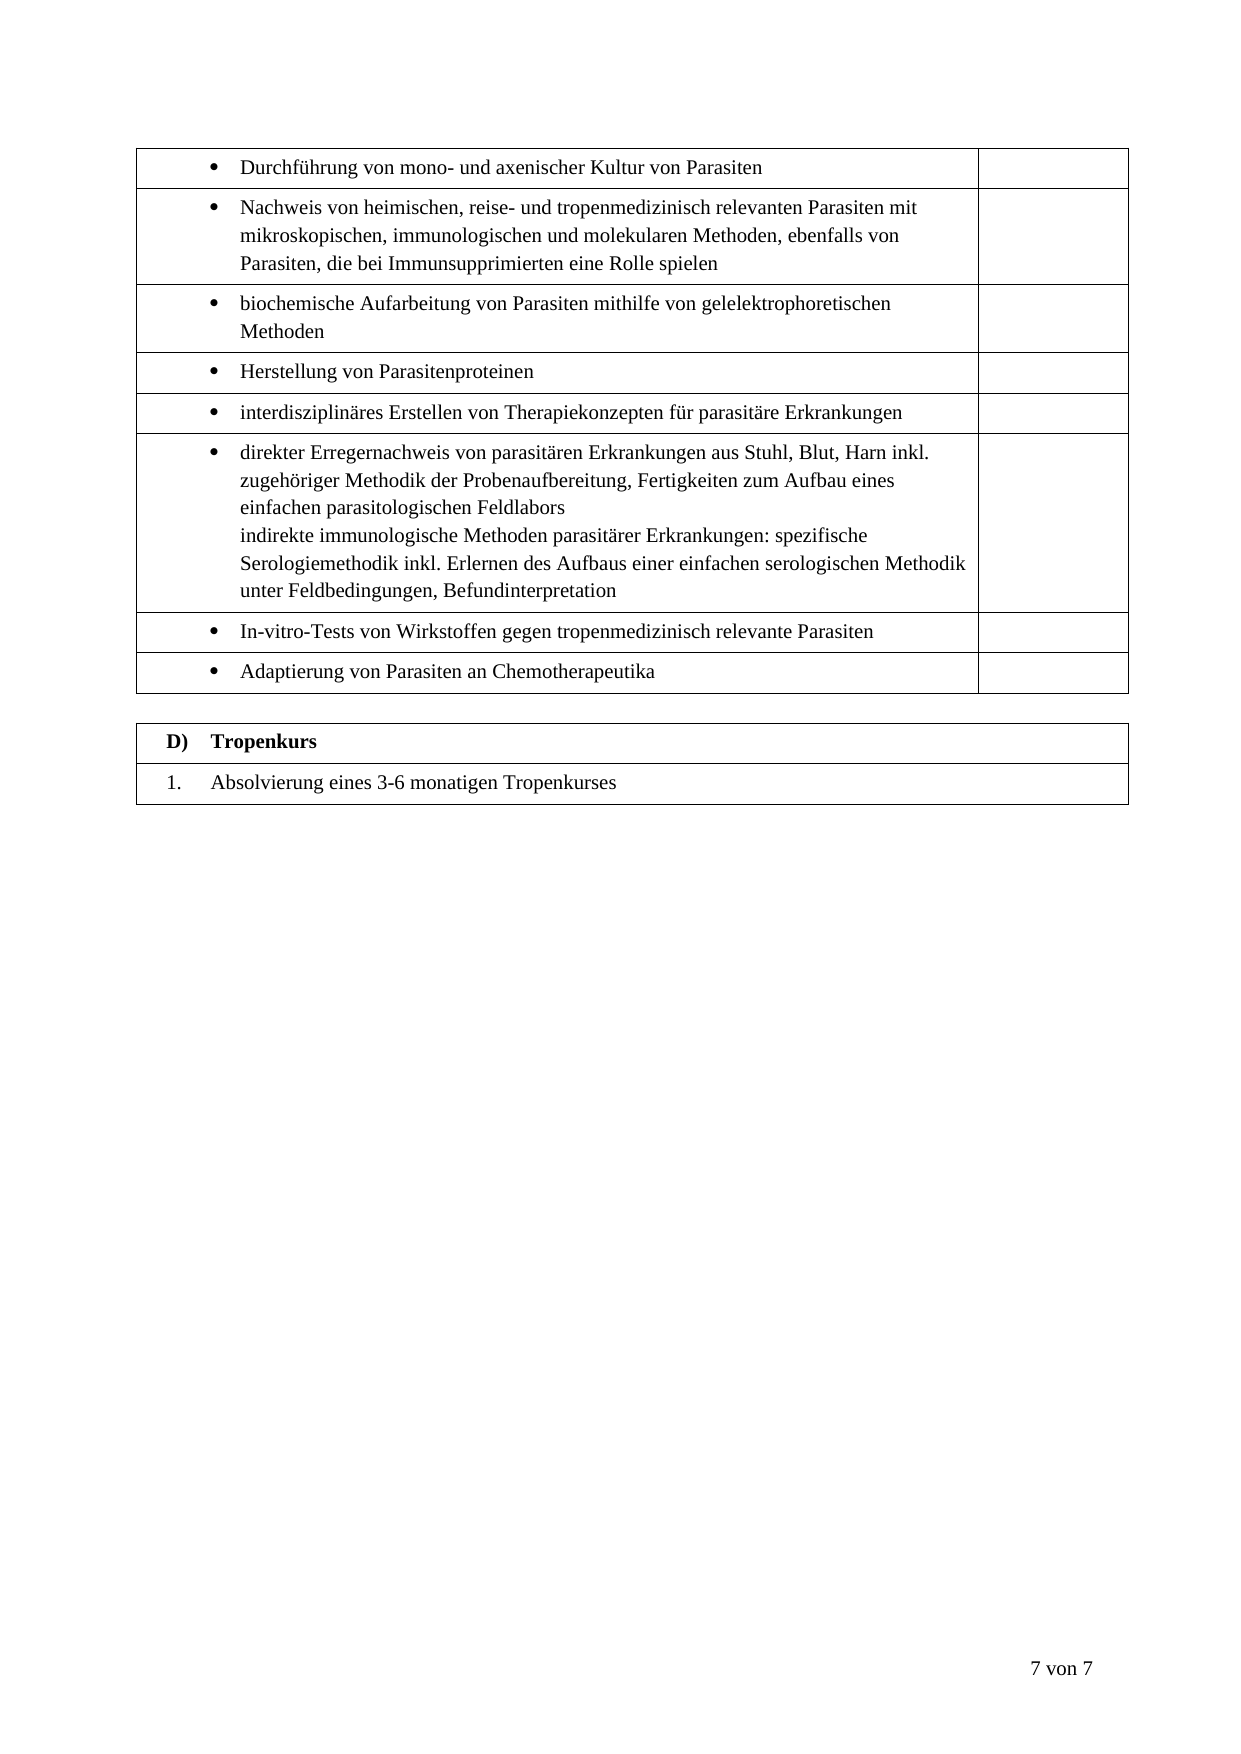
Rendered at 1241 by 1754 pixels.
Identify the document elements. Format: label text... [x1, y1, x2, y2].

table_cell [979, 653, 1128, 693]
table_cell biochemische Aufarbeitung von Parasiten mithilfe von gelelektrophoretischen Methoden [137, 285, 978, 352]
table_cell Herstellung von Parasitenproteinen [137, 353, 978, 393]
table_cell In-vitro-Tests von Wirkstoffen gegen tropenmedizinisch relevante Parasiten [137, 613, 978, 652]
table_cell [979, 434, 1128, 612]
table_cell direkter Erregernachweis von parasitären Erkrankungen aus Stuhl, Blut, Harn inkl. zugehöriger Methodik der Probenaufbereitung, Fertigkeiten zum Aufbau eines einfachen parasitologischen Feldlabors indirekte immunologische Methoden parasitärer Erkrankungen: spezifische Serologiemethodik inkl. Erlernen des Aufbaus einer einfachen serologischen Methodik unter Feldbedingungen, Befundinterpretation [137, 434, 978, 612]
table_cell [979, 613, 1128, 652]
table_cell [979, 394, 1128, 433]
table_cell Adaptierung von Parasiten an Chemotherapeutika [137, 653, 978, 693]
table_cell Absolvierung eines 3-6 monatigen Tropenkurses [137, 764, 1128, 803]
table_cell [979, 189, 1128, 284]
table_cell interdisziplinäres Erstellen von Therapiekonzepten für parasitäre Erkrankungen [137, 394, 978, 433]
table_cell [979, 285, 1128, 352]
table_cell [979, 353, 1128, 393]
table_cell Durchführung von mono- und axenischer Kultur von Parasiten [137, 149, 978, 188]
table_cell Nachweis von heimischen, reise- und tropenmedizinisch relevanten Parasiten mit mikroskopischen, immunologischen und molekularen Methoden, ebenfalls von Parasiten, die bei Immunsupprimierten eine Rolle spielen [137, 189, 978, 284]
table_header D) Tropenkurs [137, 724, 1128, 763]
table_cell [979, 149, 1128, 188]
